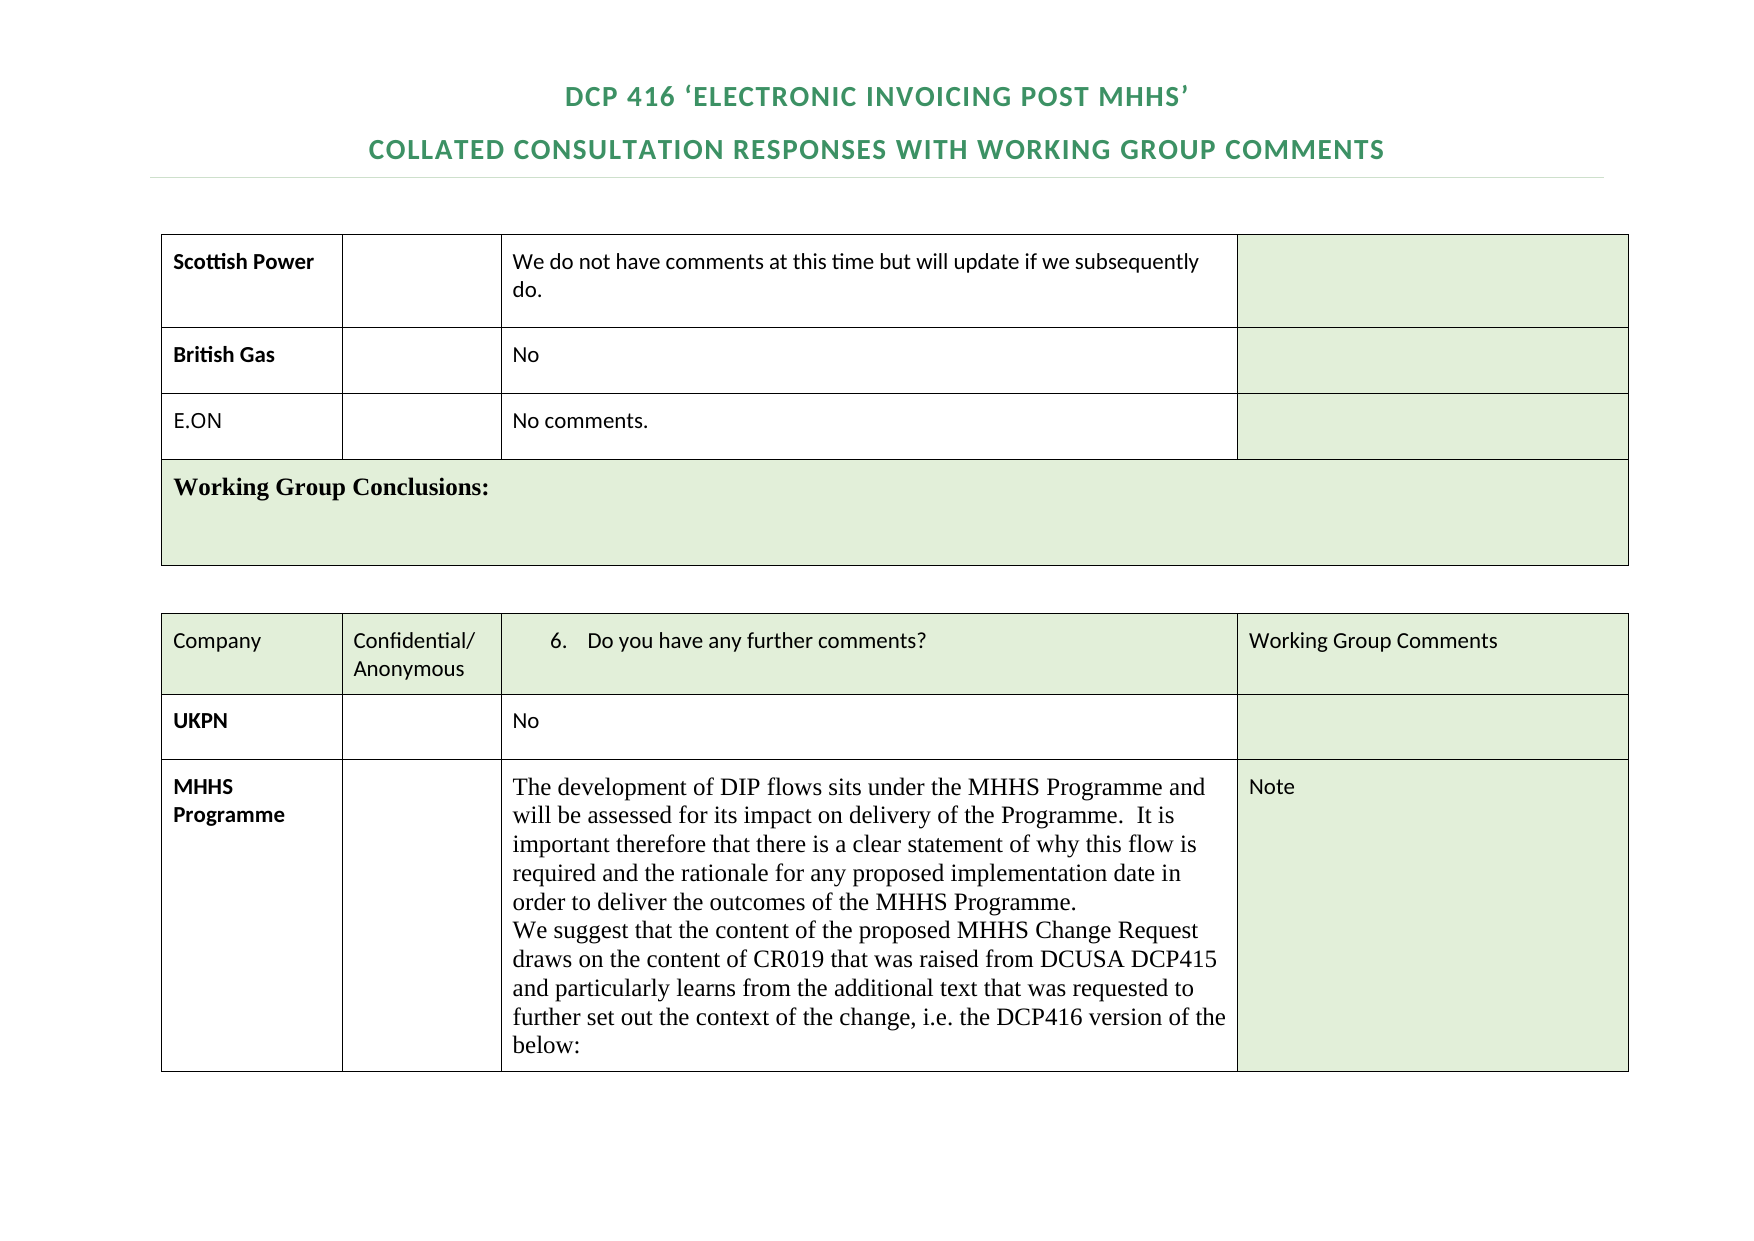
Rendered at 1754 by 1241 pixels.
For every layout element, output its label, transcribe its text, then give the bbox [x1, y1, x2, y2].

table_cell [343, 695, 501, 759]
table_cell Working Group Conclusions: [162, 460, 1628, 565]
table_cell [1238, 695, 1628, 759]
table_cell Note [1238, 760, 1628, 1071]
table_header Working Group Comments [1238, 614, 1628, 694]
table_cell No [502, 695, 1237, 759]
table_cell We do not have comments at this time but will update if we subsequently do. [502, 235, 1237, 327]
table_cell Scottish Power [162, 235, 342, 327]
table_header Company [162, 614, 342, 694]
table_cell No comments. [502, 394, 1237, 459]
table_cell No [502, 328, 1237, 393]
table_cell [343, 328, 501, 393]
table_cell UKPN [162, 695, 342, 759]
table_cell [502, 760, 1237, 1071]
table_cell MHHS Programme [162, 760, 342, 1071]
table_cell [343, 235, 501, 327]
table_cell [343, 394, 501, 459]
table_header Do you have any further comments? [502, 614, 1237, 694]
table_cell [1238, 235, 1628, 327]
table_cell [1238, 394, 1628, 459]
table_cell British Gas [162, 328, 342, 393]
table_header Confidential/ Anonymous [343, 614, 501, 694]
table_cell [343, 760, 501, 1071]
table_cell [1238, 328, 1628, 393]
